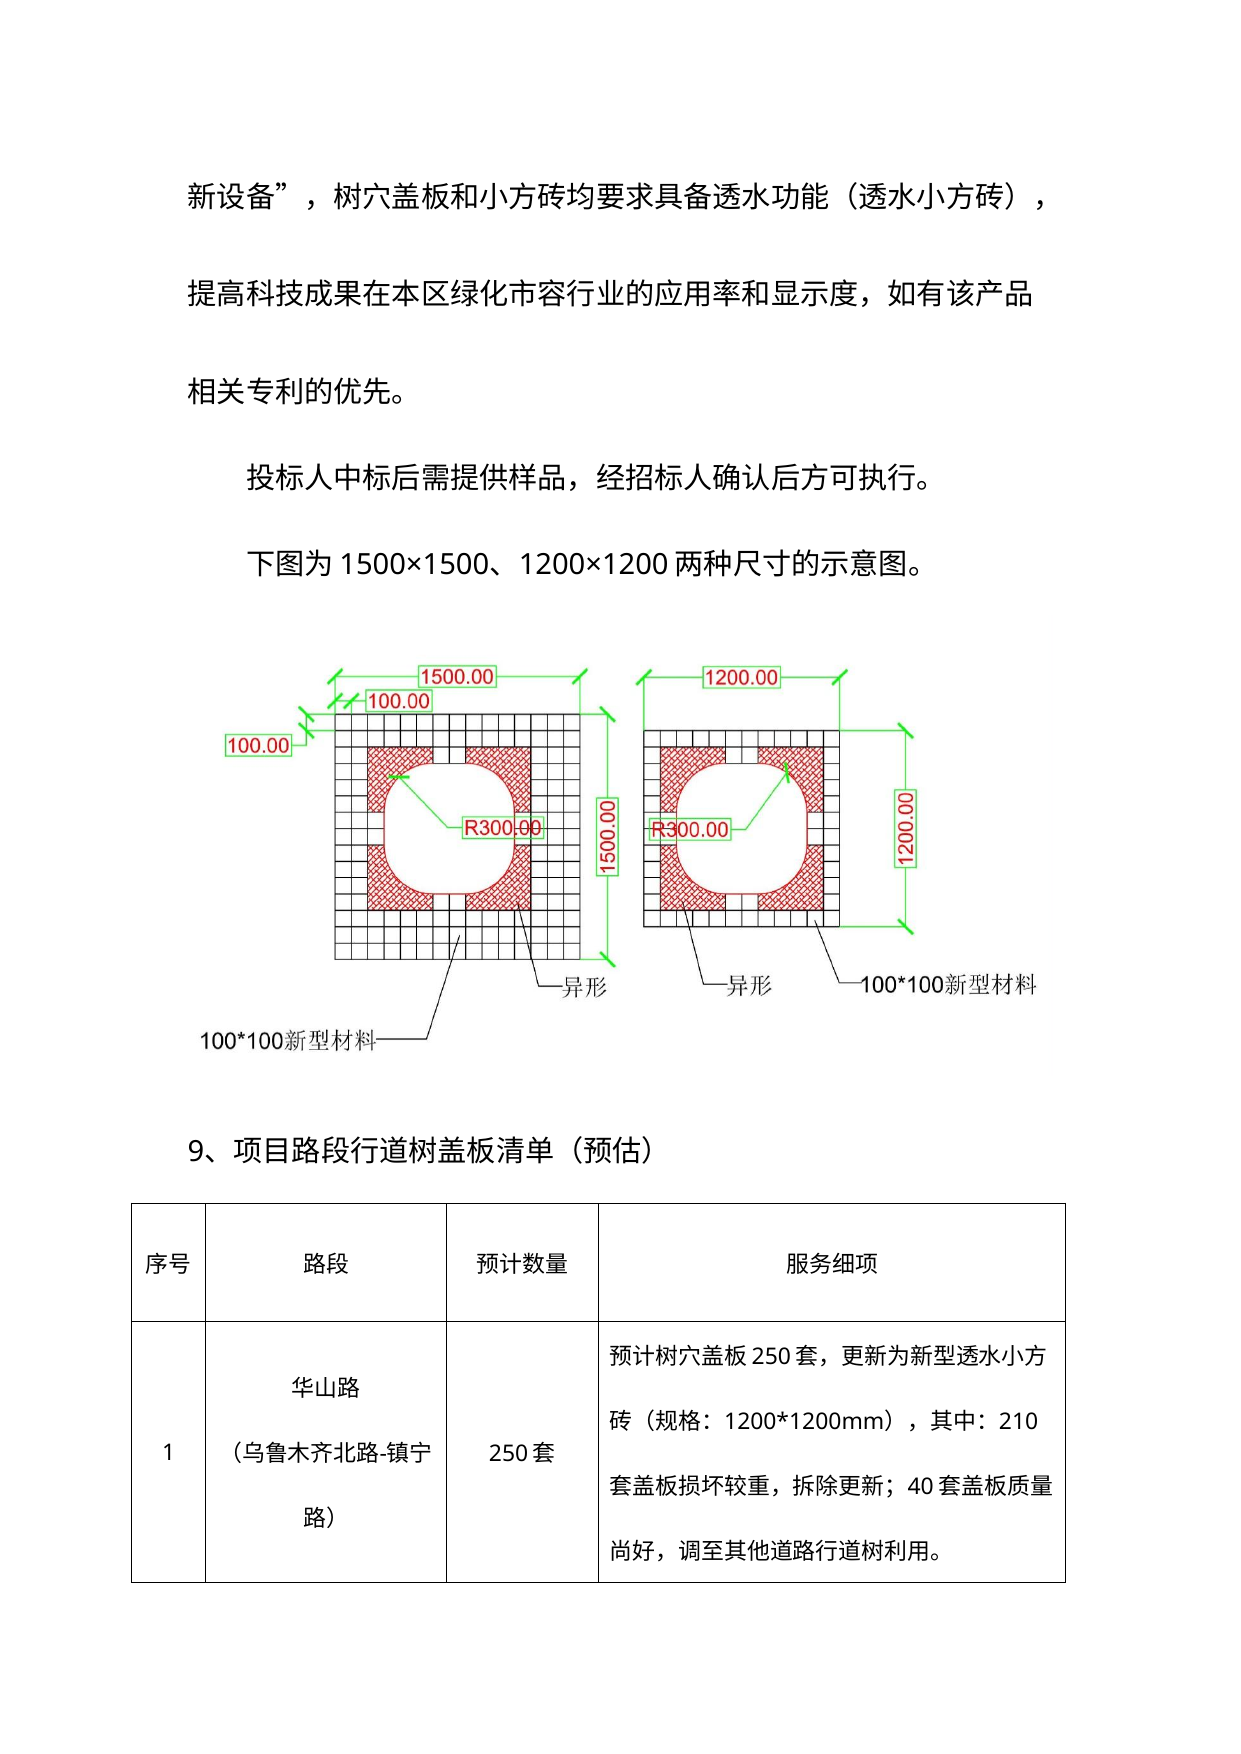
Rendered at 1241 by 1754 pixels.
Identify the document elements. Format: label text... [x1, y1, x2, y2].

table_header 预计数量 [447, 1204, 598, 1321]
table_header 服务细项 [599, 1204, 1065, 1321]
text 9、项目路段行道树盖板清单（预估） [187, 1116, 1053, 1181]
text 下图为1500×1500、1200×1200两种尺寸的示意图。 [187, 529, 1053, 594]
text 投标人中标后需提供样品，经招标人确认后方可执行。 [187, 443, 1053, 508]
table_cell 250套 [447, 1322, 598, 1582]
table_header 路段 [206, 1204, 446, 1321]
table_cell 预计树穴盖板250套，更新为新型透水小方砖（规格：1200*1200mm），其中：210套盖板损坏较重，拆除更新；40套盖板质量尚好，调至其他道路行道树利用。 [599, 1322, 1065, 1582]
picture [187, 615, 1053, 1076]
table_cell 华山路 （乌鲁木齐北路-镇宁路） [206, 1322, 446, 1582]
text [187, 162, 1053, 422]
table_header 序号 [132, 1204, 205, 1321]
table_cell 1 [132, 1322, 205, 1582]
